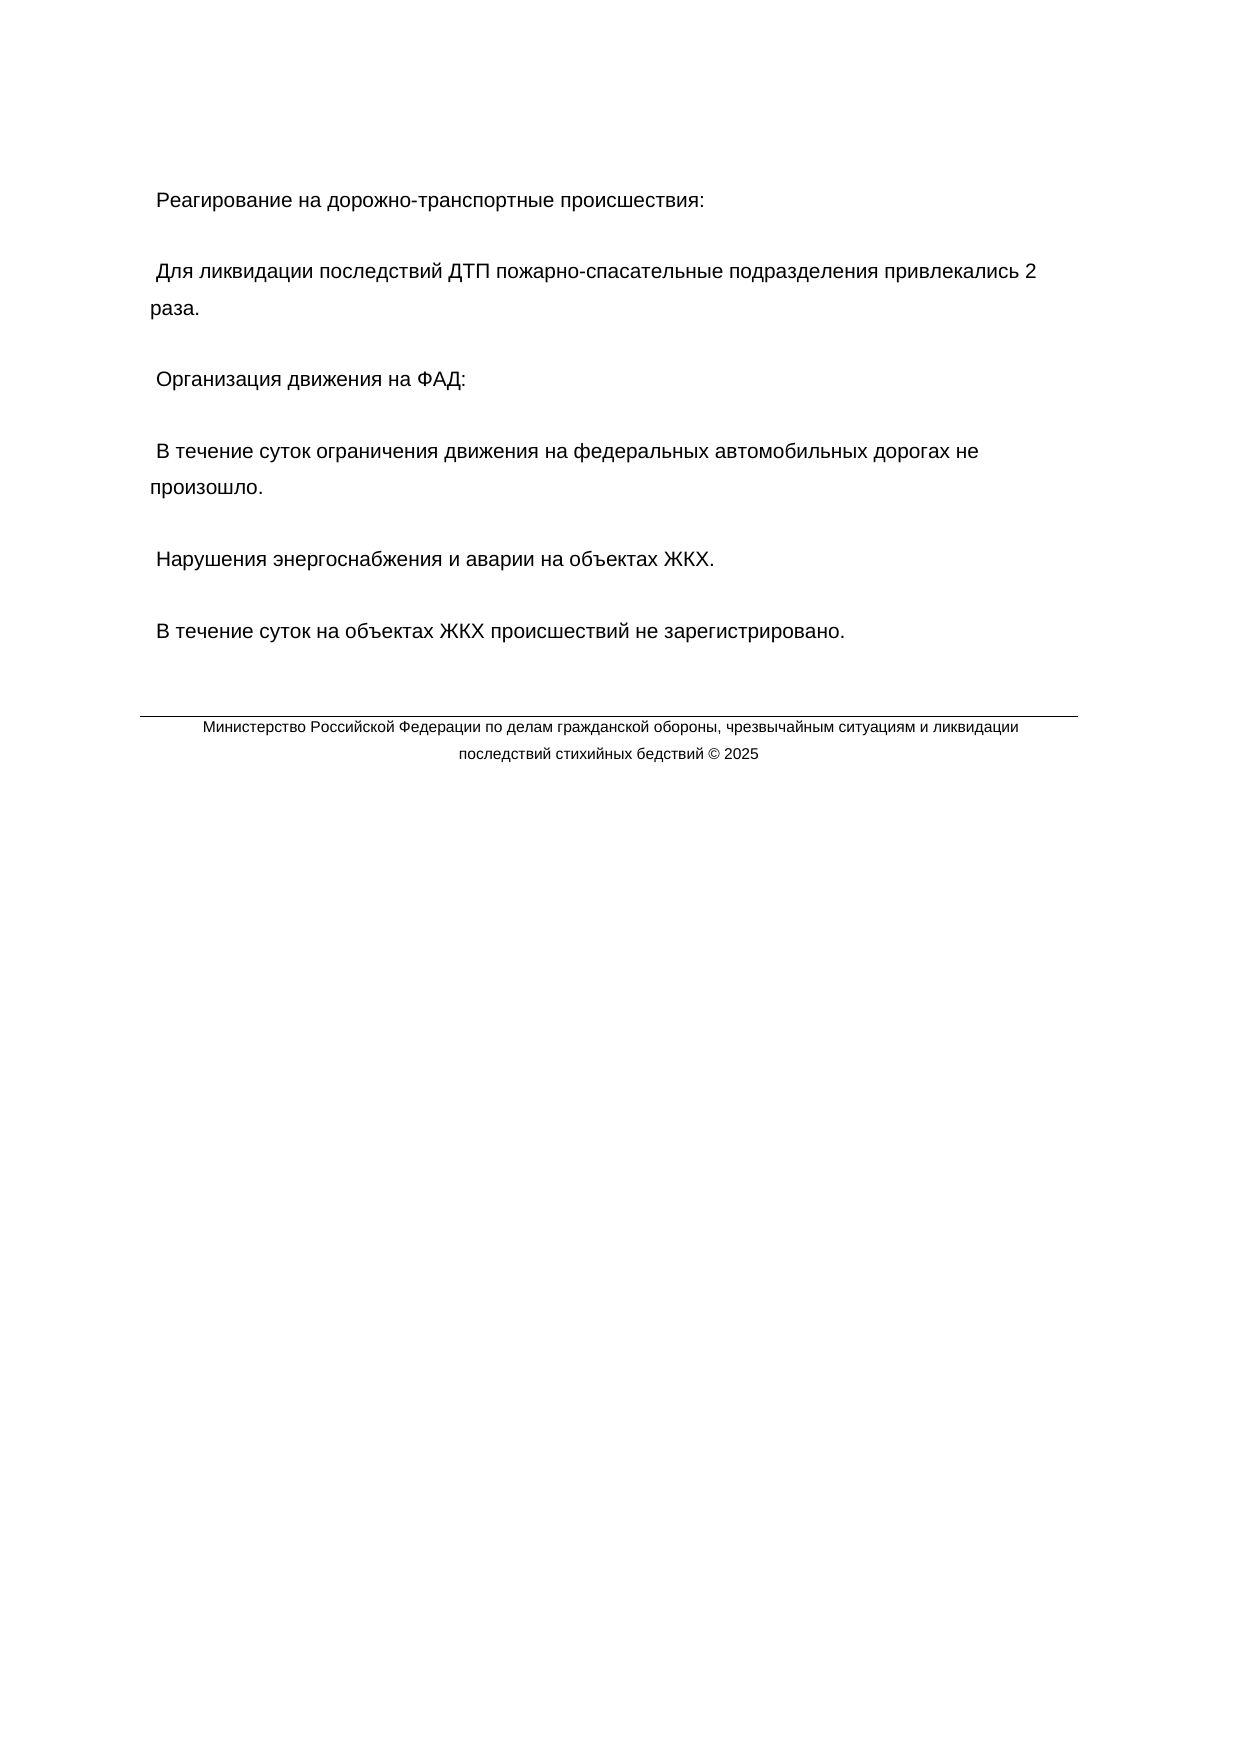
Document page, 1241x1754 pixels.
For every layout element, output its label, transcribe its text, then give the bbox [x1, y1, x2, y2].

table_cell Министерство Российской Федерации по делам гражданской обороны, чрезвычайным ситуациям и ликвидации последствий стихийных бедствий © 2025 [140, 717, 1078, 799]
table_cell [140, 150, 1078, 716]
